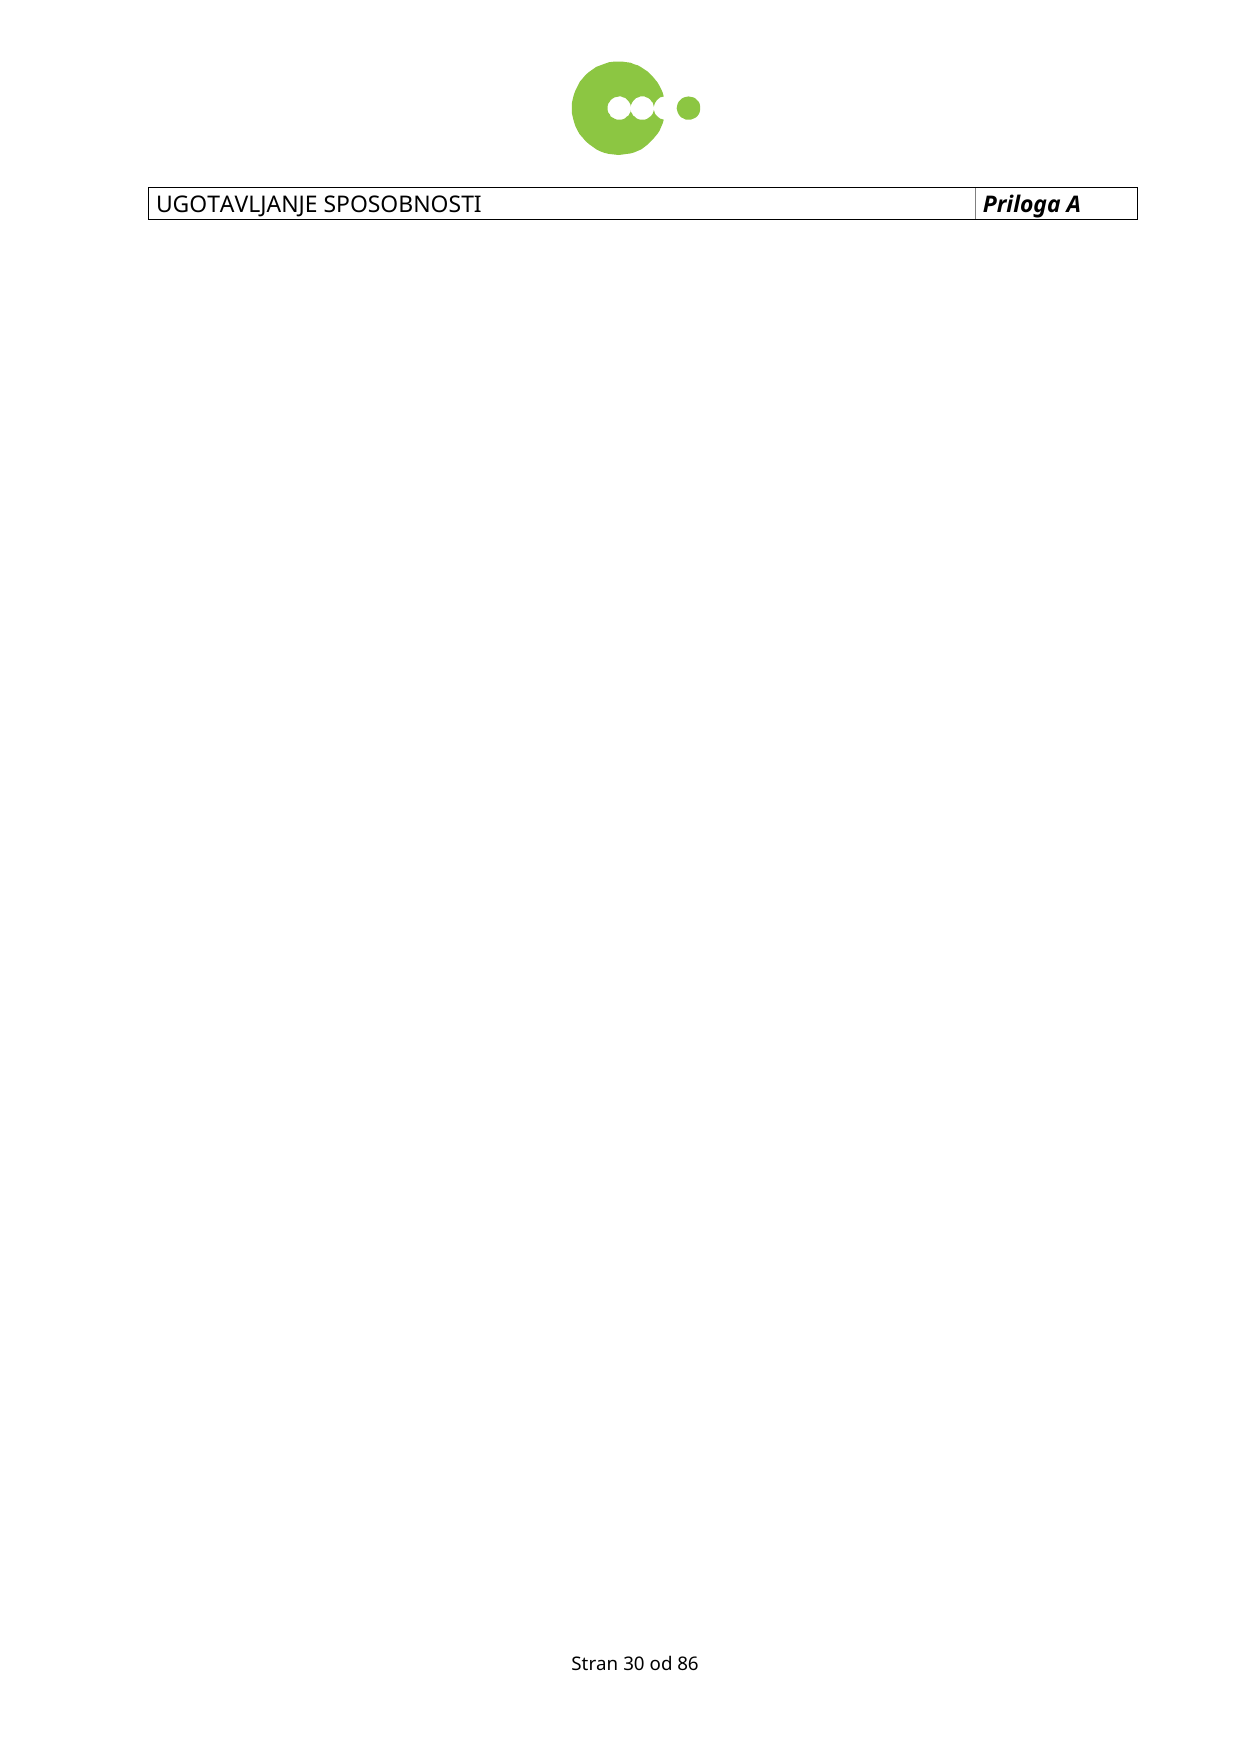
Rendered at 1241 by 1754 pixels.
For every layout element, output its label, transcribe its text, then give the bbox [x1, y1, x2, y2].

table_header UGOTAVLJANJE SPOSOBNOSTI [149, 188, 975, 219]
table_header Priloga A [976, 188, 1137, 219]
